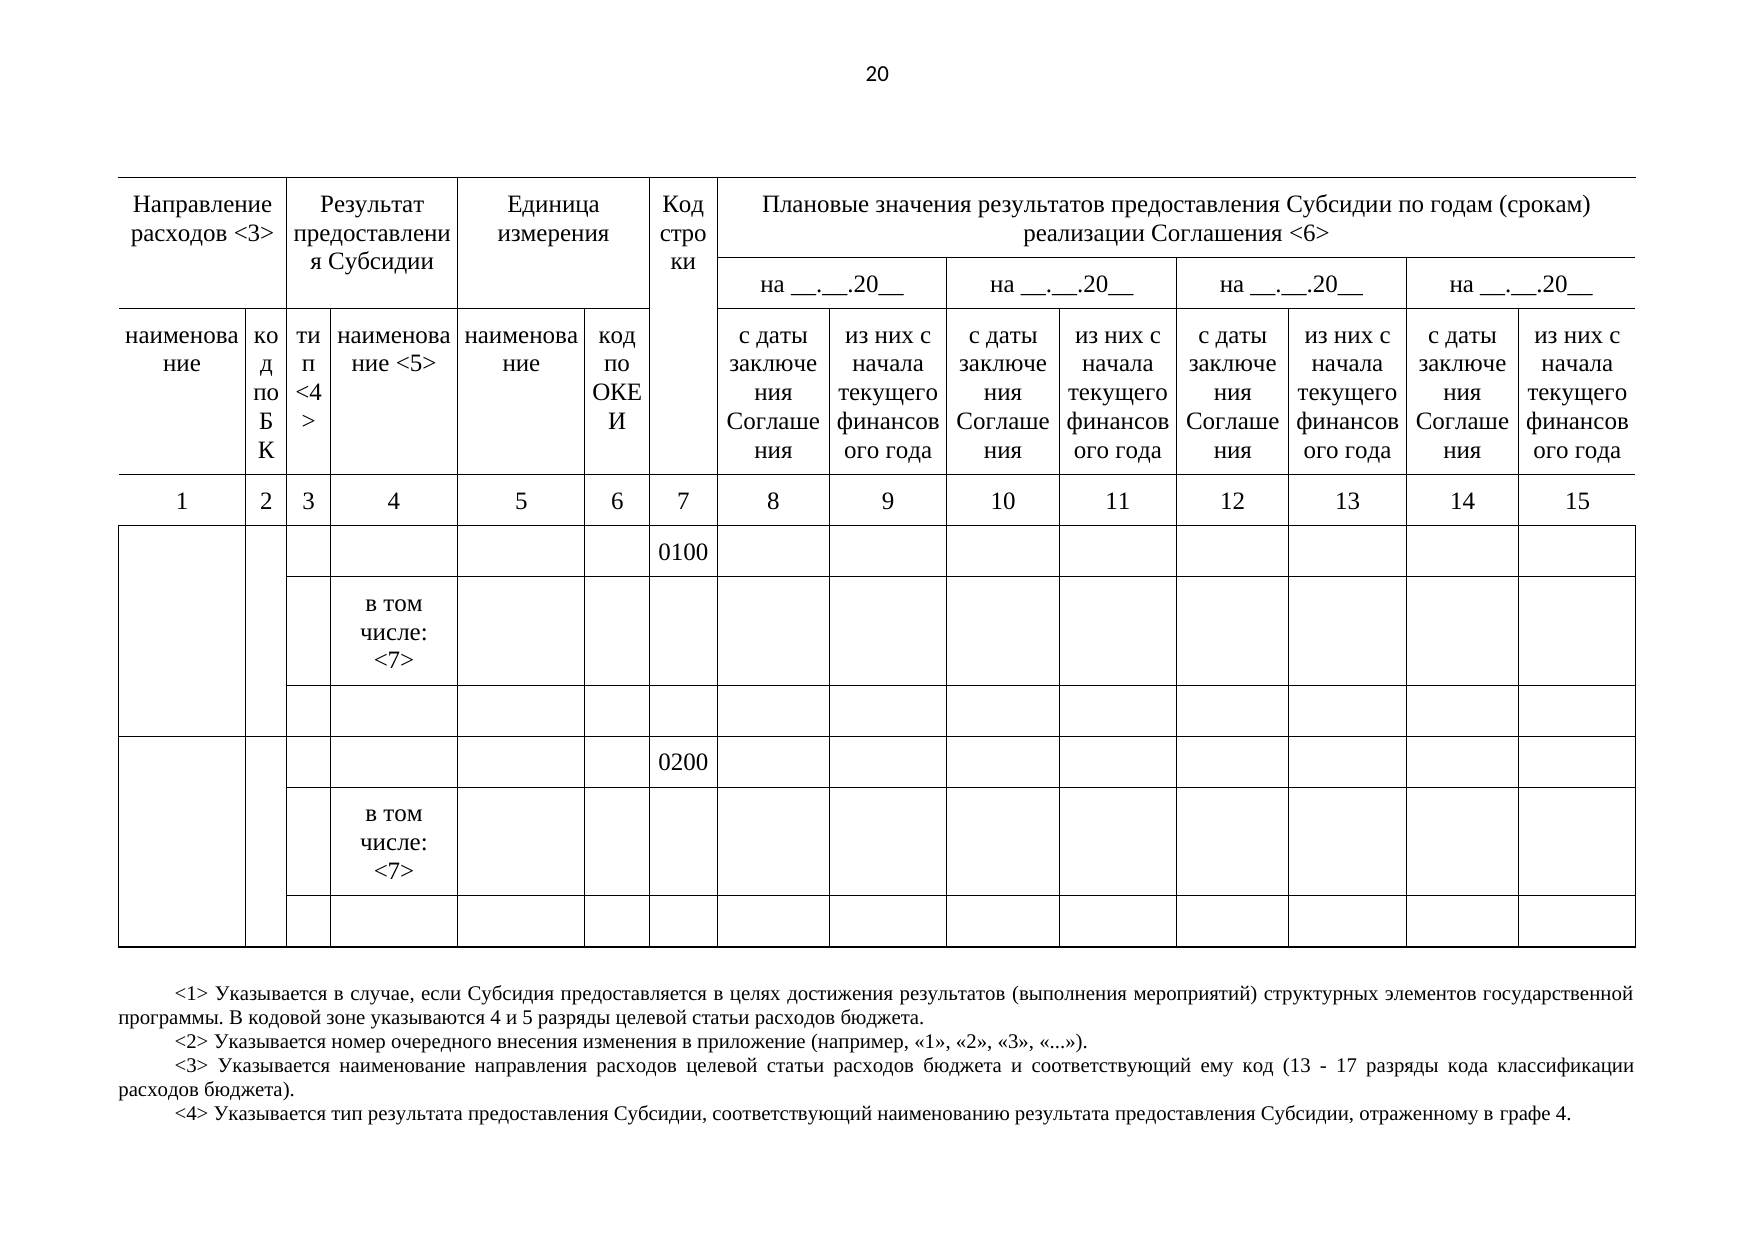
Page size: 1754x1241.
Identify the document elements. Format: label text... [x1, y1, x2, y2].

table_cell с даты заключения Соглашения [718, 309, 829, 474]
table_cell 5 [458, 475, 584, 525]
table_cell [1407, 526, 1518, 576]
table_cell [718, 737, 829, 787]
table_cell [1519, 896, 1635, 946]
table_cell [1060, 737, 1176, 787]
table_cell на __.__.20__ [947, 258, 1176, 308]
table_cell [458, 526, 584, 576]
text <1> Указывается в случае, если Субсидия предоставляется в целях достижения результатов (выполнения мероприятий) структурных элементов государственной программы. В кодовой зоне указываются 4 и 5 разряды целевой статьи расходов бюджета. [118, 981, 1636, 1029]
table_cell [830, 896, 946, 946]
table_cell [947, 686, 1059, 736]
table_cell [830, 577, 946, 685]
table_cell на __.__.20__ [1407, 257, 1636, 308]
table_cell 1 [118, 474, 245, 525]
table_cell [1519, 686, 1635, 736]
table_cell [1177, 737, 1288, 787]
table_cell [1519, 788, 1635, 895]
table_cell код по БК [246, 309, 286, 474]
table_cell [1060, 686, 1176, 736]
table_cell 0100 [650, 526, 717, 576]
table_cell с даты заключения Соглашения [947, 309, 1059, 474]
text <2> Указывается номер очередного внесения изменения в приложение (например, «1», «2», «3», «...»). [118, 1029, 1636, 1053]
table_cell [1060, 526, 1176, 576]
table_cell с даты заключения Соглашения [1407, 309, 1518, 474]
table_cell [458, 788, 584, 895]
table_cell [585, 788, 649, 895]
table_cell [331, 686, 457, 736]
table_cell [458, 577, 584, 685]
table_cell 15 [1519, 474, 1636, 525]
table_cell [585, 577, 649, 685]
table_cell в том числе: <7> [331, 577, 457, 685]
text <4> Указывается тип результата предоставления Субсидии, соответствующий наименованию результата предоставления Субсидии, отраженному в графе 4. [118, 1101, 1636, 1125]
table_cell [1177, 577, 1288, 685]
table_cell [1519, 577, 1635, 685]
table_cell 6 [585, 475, 649, 525]
table_cell 0200 [650, 737, 717, 787]
table_cell [1289, 788, 1406, 895]
table_cell [287, 896, 330, 946]
table_cell на __.__.20__ [718, 258, 946, 308]
table_cell с даты заключения Соглашения [1177, 309, 1288, 474]
table_cell [947, 577, 1059, 685]
table_cell [1407, 686, 1518, 736]
table_cell из них с начала текущего финансового года [830, 309, 946, 474]
table_cell [1060, 788, 1176, 895]
table_cell [718, 788, 829, 895]
table_cell [947, 788, 1059, 895]
table_cell [287, 526, 330, 576]
table_cell [830, 737, 946, 787]
table_cell [718, 526, 829, 576]
table_cell 9 [830, 475, 946, 525]
table_cell [585, 737, 649, 787]
table_cell 11 [1060, 475, 1176, 525]
table_cell наименование [118, 308, 245, 474]
table_cell [1407, 577, 1518, 685]
table_cell [458, 896, 584, 946]
table_cell [585, 526, 649, 576]
table_cell [1060, 577, 1176, 685]
table_cell на __.__.20__ [1177, 258, 1406, 308]
table_cell 4 [331, 475, 457, 525]
table_cell [1407, 737, 1518, 787]
table_cell [287, 788, 330, 895]
table_cell [947, 896, 1059, 946]
table_cell [1407, 788, 1518, 895]
table_cell [585, 896, 649, 946]
table_cell 7 [650, 475, 717, 525]
table_cell [246, 526, 286, 736]
table_cell 2 [246, 475, 286, 525]
table_cell [1177, 526, 1288, 576]
table_cell код по ОКЕИ [585, 309, 649, 474]
table_cell [650, 577, 717, 685]
table_cell наименование [458, 309, 584, 474]
table_header Направление расходов <3> [118, 178, 286, 308]
text <3> Указывается наименование направления расходов целевой статьи расходов бюджета и соответствующий ему код (13 - 17 разряды кода классификации расходов бюджета). [118, 1053, 1636, 1101]
table_cell [1177, 788, 1288, 895]
table_cell [119, 526, 245, 736]
table_header Плановые значения результатов предоставления Субсидии по годам (срокам) реализации Соглашения <6> [718, 178, 1636, 257]
table_cell [119, 737, 245, 946]
table_cell [650, 686, 717, 736]
table_cell [1407, 896, 1518, 946]
table_cell [650, 896, 717, 946]
table_cell в том числе: <7> [331, 788, 457, 895]
table_cell тип <4> [287, 309, 330, 474]
table_cell из них с начала текущего финансового года [1519, 308, 1636, 474]
table_cell из них с начала текущего финансового года [1060, 309, 1176, 474]
table_header Результат предоставления Субсидии [287, 178, 457, 308]
table_cell [947, 526, 1059, 576]
table_cell [1289, 577, 1406, 685]
table_cell [1289, 686, 1406, 736]
table_cell [1177, 686, 1288, 736]
table_cell [1519, 526, 1635, 576]
table_cell наименование <5> [331, 309, 457, 474]
table_cell [331, 737, 457, 787]
table_cell [830, 788, 946, 895]
table_cell 10 [947, 475, 1059, 525]
table_cell 8 [718, 475, 829, 525]
table_cell [287, 737, 330, 787]
table_cell [830, 526, 946, 576]
table_header Единица измерения [458, 178, 649, 308]
table_cell [1289, 526, 1406, 576]
table_cell 12 [1177, 475, 1288, 525]
table_cell [947, 737, 1059, 787]
table_cell [650, 788, 717, 895]
table_cell [585, 686, 649, 736]
table_cell [246, 737, 286, 946]
table_cell из них с начала текущего финансового года [1289, 309, 1406, 474]
table_cell [287, 577, 330, 685]
table_cell [1060, 896, 1176, 946]
table_cell [830, 686, 946, 736]
table_cell [287, 686, 330, 736]
table_cell [718, 896, 829, 946]
table_cell [1177, 896, 1288, 946]
table_cell [718, 686, 829, 736]
table_cell [1289, 896, 1406, 946]
table_cell [718, 577, 829, 685]
table_cell 14 [1407, 475, 1518, 525]
table_cell [1289, 737, 1406, 787]
table_cell [458, 686, 584, 736]
table_cell [331, 896, 457, 946]
table_cell 3 [287, 475, 330, 525]
table_cell [458, 737, 584, 787]
table_cell [1519, 737, 1635, 787]
table_cell 13 [1289, 475, 1406, 525]
table_cell [331, 526, 457, 576]
table_header Код строки [650, 178, 717, 474]
